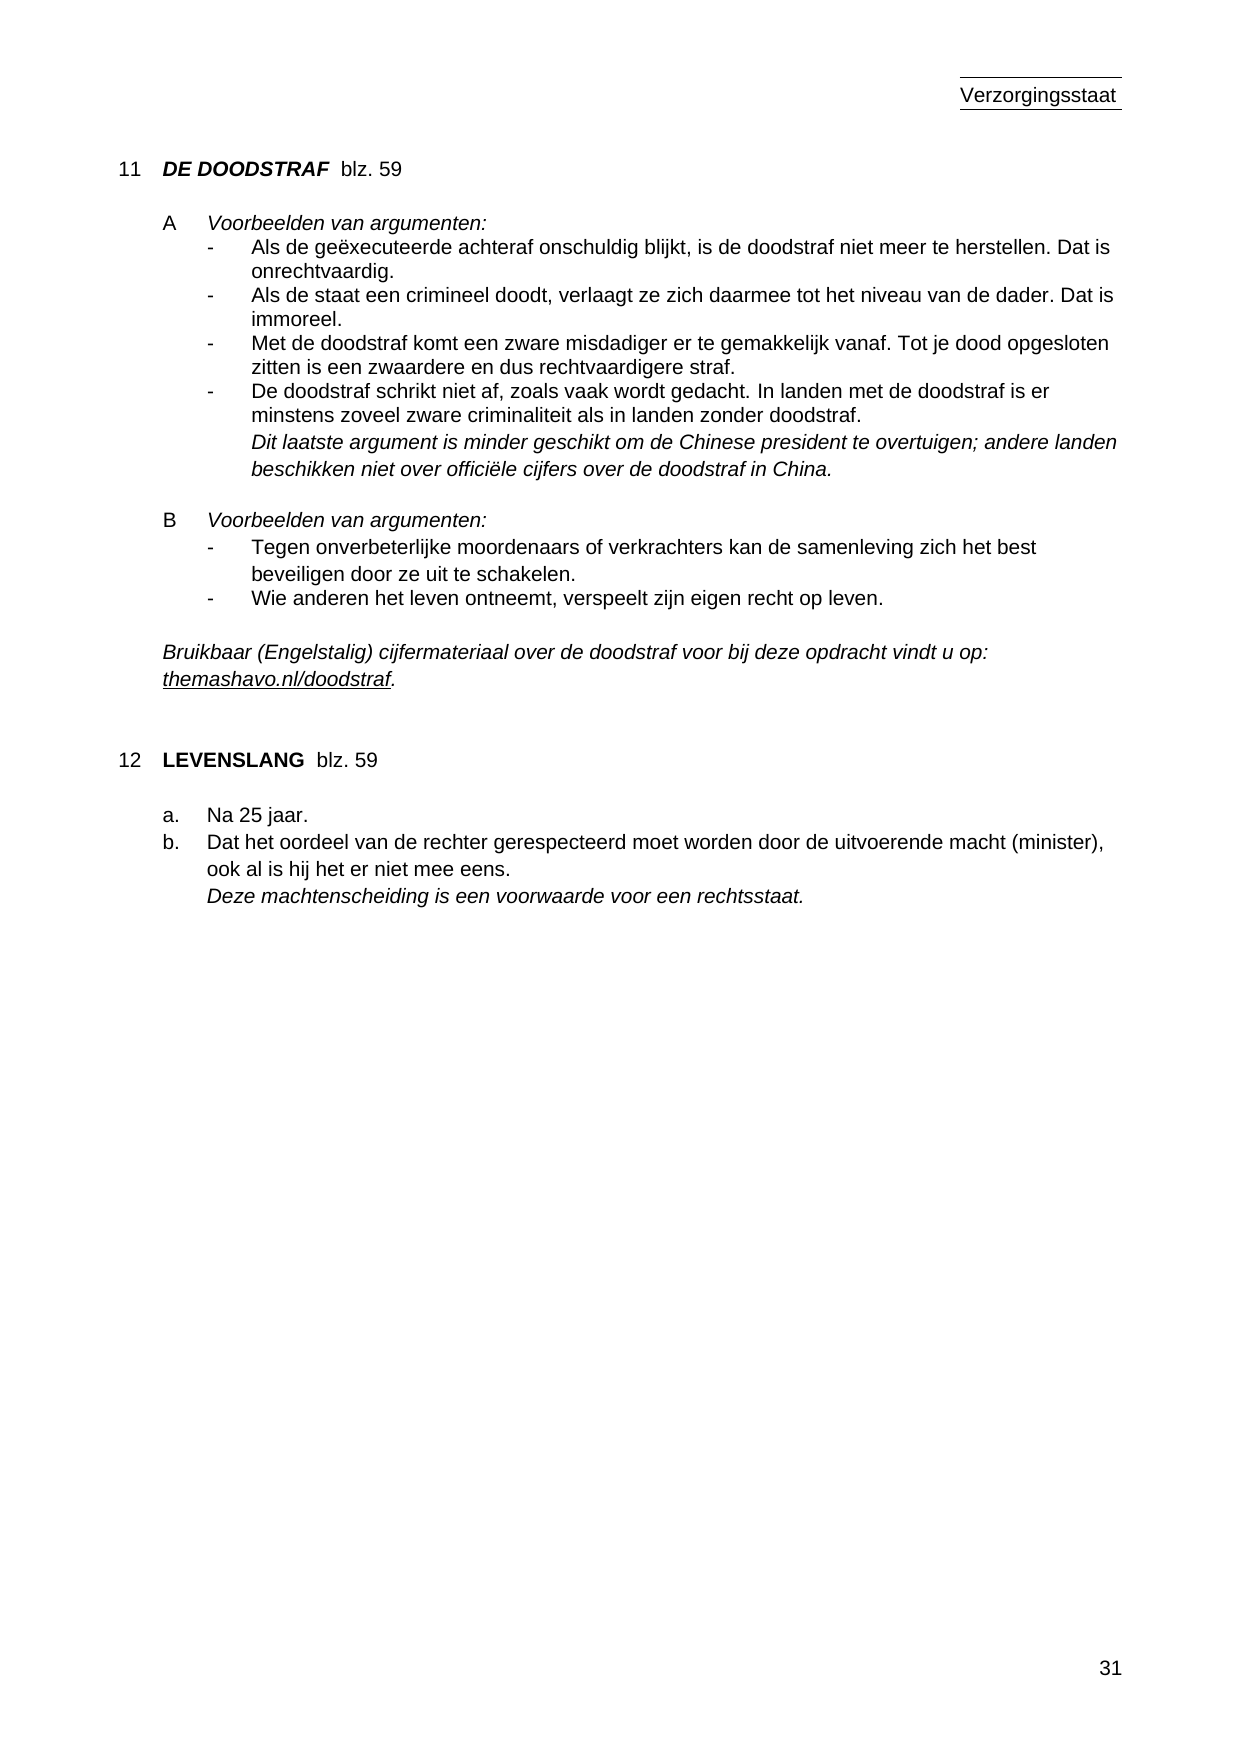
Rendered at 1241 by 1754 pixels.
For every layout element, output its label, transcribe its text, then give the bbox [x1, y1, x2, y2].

text Bruikbaar (Engelstalig) cijfermateriaal over de doodstraf voor bij deze opdracht vindt u op: themashavo.nl/doodstraf. [162, 637, 1122, 691]
text 12 LEVENSLANG blz. 59 [118, 745, 1122, 772]
list Wie anderen het leven ontneemt, verspeelt zijn eigen recht op leven. [207, 586, 1122, 610]
text 11 DE DOODSTRAF blz. 59 [118, 153, 1122, 181]
list De doodstraf schrikt niet af, zoals vaak wordt gedacht. In landen met de doodstraf is er minstens zoveel zware criminaliteit als in landen zonder doodstraf. [207, 378, 1122, 426]
list Als de geëxecuteerde achteraf onschuldig blijkt, is de doodstraf niet meer te herstellen. Dat is onrechtvaardig. [207, 235, 1122, 283]
text - Tegen onverbeterlijke moordenaars of verkrachters kan de samenleving zich het best beveiligen door ze uit te schakelen. [207, 532, 1122, 586]
text A Voorbeelden van argumenten: [162, 208, 1122, 235]
text Dit laatste argument is minder geschikt om de Chinese president te overtuigen; andere landen beschikken niet over officiële cijfers over de doodstraf in China. [251, 426, 1122, 481]
text a. Na 25 jaar. [162, 799, 1122, 826]
text b. Dat het oordeel van de rechter gerespecteerd moet worden door de uitvoerende macht (minister), ook al is hij het er niet mee eens. [162, 826, 1122, 881]
list Als de staat een crimineel doodt, verlaagt ze zich daarmee tot het niveau van de dader. Dat is immoreel. [207, 283, 1122, 331]
list Met de doodstraf komt een zware misdadiger er te gemakkelijk vanaf. Tot je dood opgesloten zitten is een zwaardere en dus rechtvaardigere straf. [207, 331, 1122, 378]
text Deze machtenscheiding is een voorwaarde voor een rechtsstaat. [207, 881, 1122, 908]
text B Voorbeelden van argumenten: [163, 504, 1122, 532]
